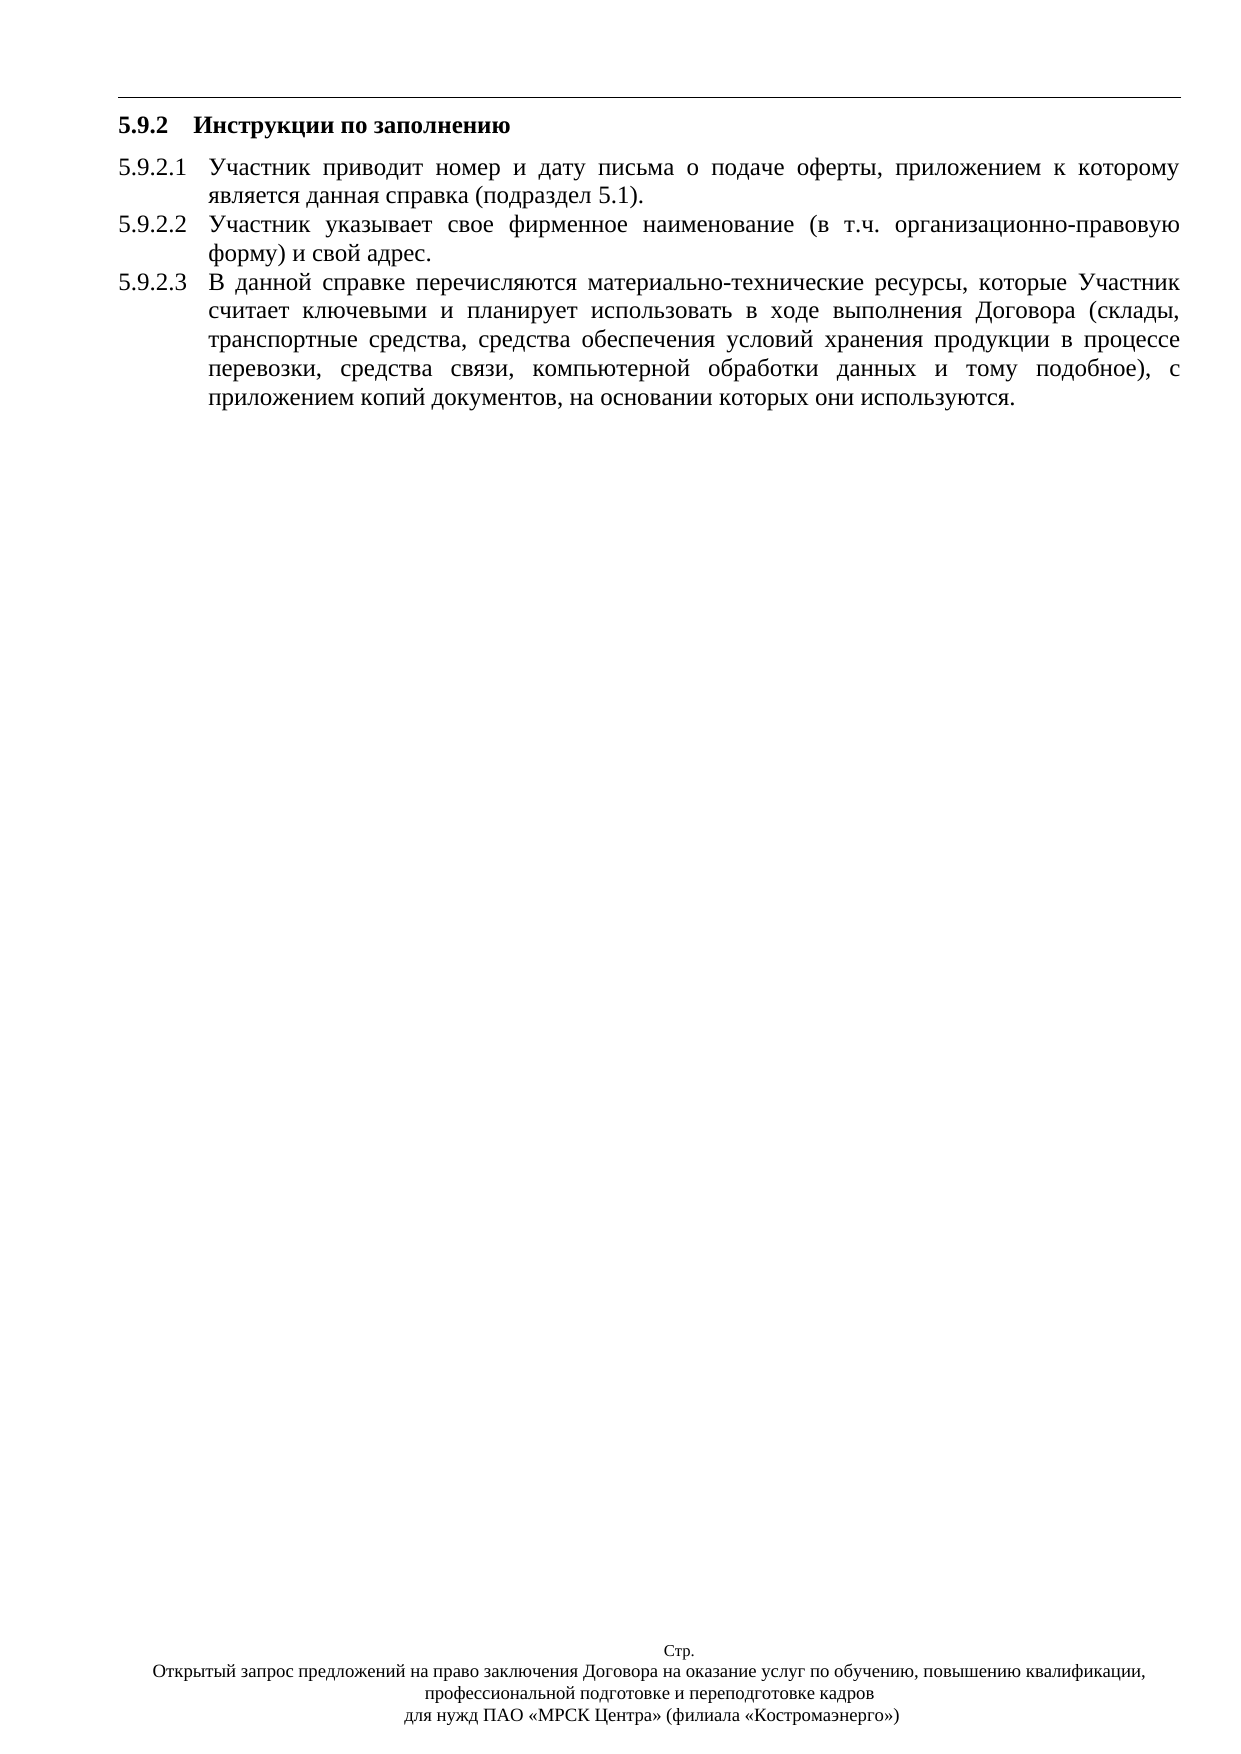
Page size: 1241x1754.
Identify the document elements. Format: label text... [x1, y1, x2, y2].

list Участник приводит номер и дату письма о подаче оферты, приложением к которому является данная справка (подраздел 5.1). [118, 152, 1181, 209]
subtitle Инструкции по заполнению [118, 111, 1181, 139]
list В данной справке перечисляются материально-технические ресурсы, которые Участник считает ключевыми и планирует использовать в ходе выполнения Договора (склады, транспортные средства, средства обеспечения условий хранения продукции в процессе перевозки, средства связи, компьютерной обработки данных и тому подобное), с приложением копий документов, на основании которых они используются. [118, 267, 1181, 411]
list Участник указывает свое фирменное наименование (в т.ч. организационно-правовую форму) и свой адрес. [118, 209, 1181, 267]
